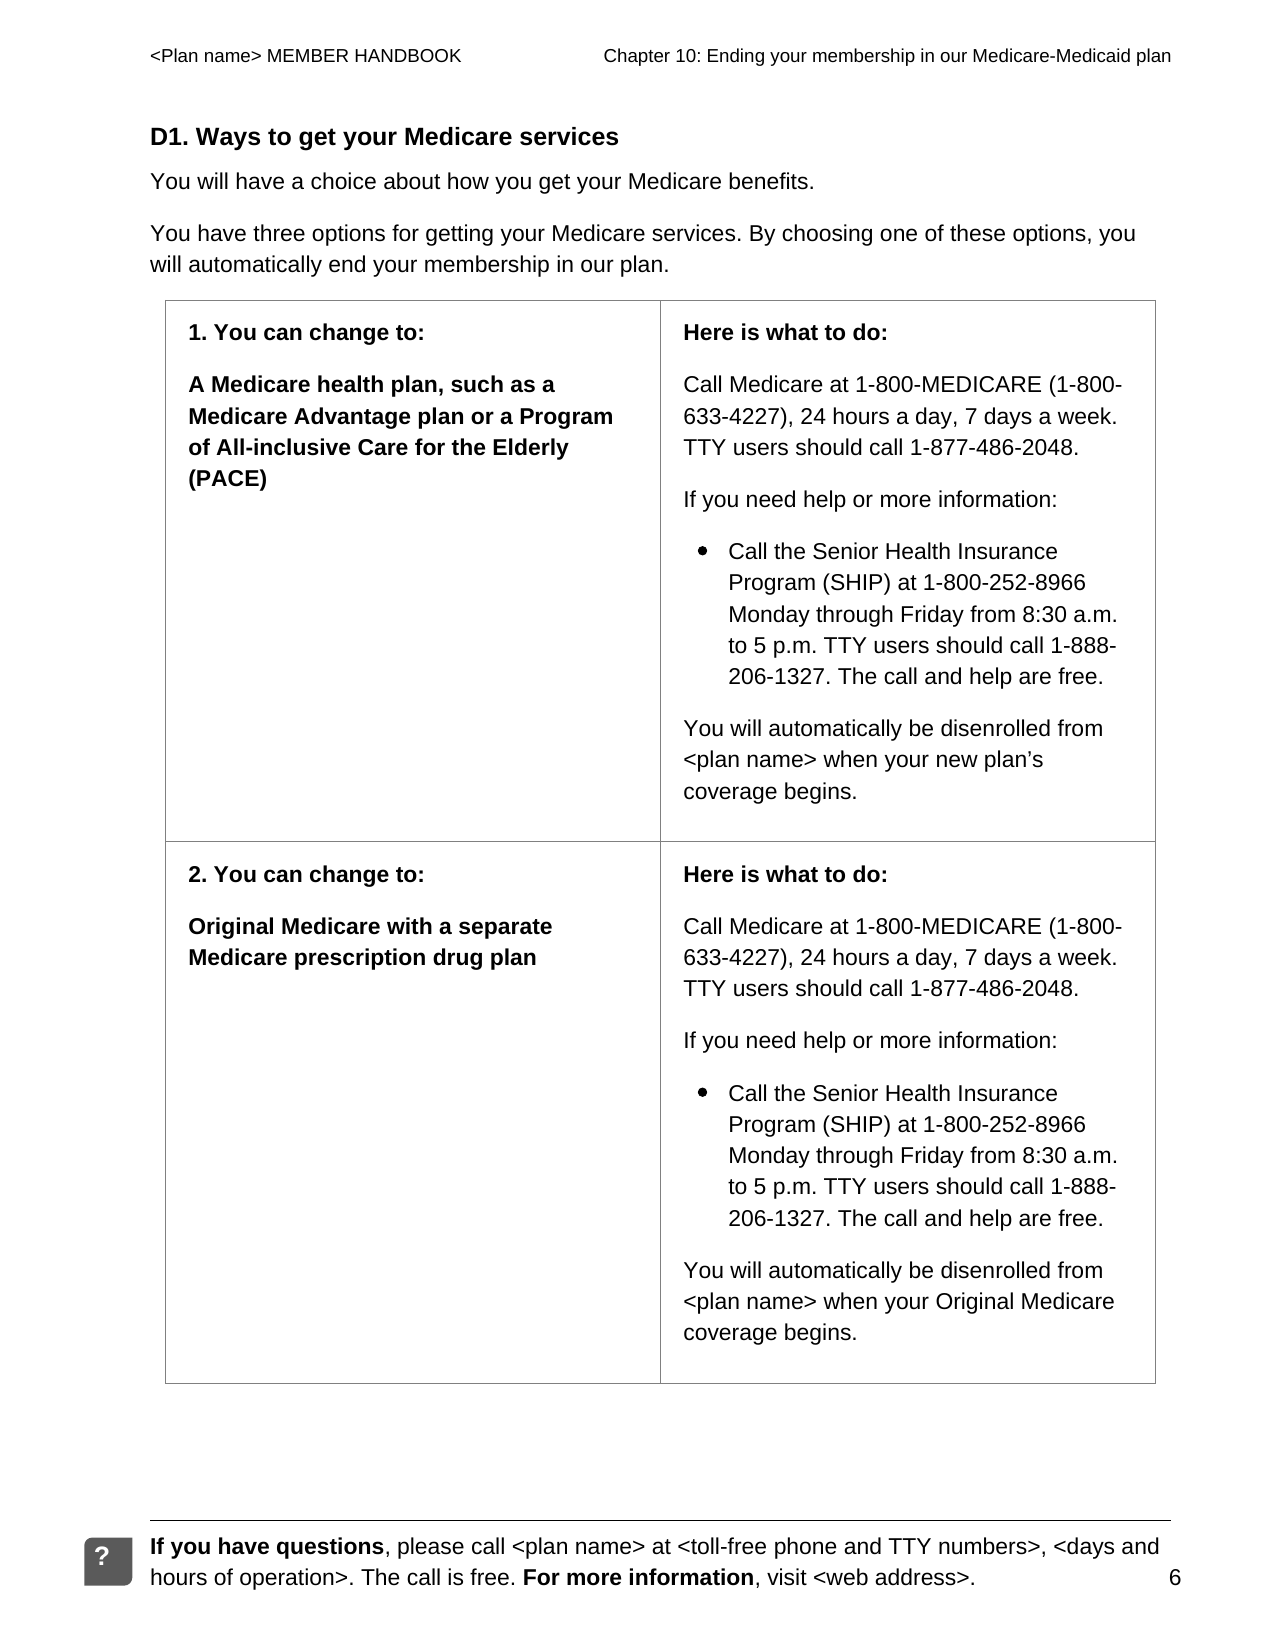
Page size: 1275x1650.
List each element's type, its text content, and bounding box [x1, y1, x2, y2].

table_header 1. You can change to: A Medicare health plan, such as a Medicare Advantage plan or a Program of All-inclusive Care for the Elderly (PACE) [166, 301, 660, 841]
text You have three options for getting your Medicare services. By choosing one of these options, you will automatically end your membership in our plan. [150, 216, 1171, 279]
table_header Here is what to do: Call Medicare at 1-800-MEDICARE (1-800-633-4227), 24 hours a day, 7 days a week. TTY users should call 1-877-486-2048. If you need help or more information: Call the Senior Health Insurance Program (SHIP) at 1-800-252-8966 Monday through Friday from 8:30 a.m. to 5 p.m. TTY users should call 1-888-206-1327. The call and help are free. You will automatically be disenrolled from <plan name> when your new plan’s coverage begins. [661, 301, 1155, 841]
table_cell 2. You can change to: Original Medicare with a separate Medicare prescription drug plan [166, 842, 660, 1383]
text You will have a choice about how you get your Medicare benefits. [150, 164, 1171, 196]
subtitle D1. Ways to get your Medicare services [150, 118, 1096, 152]
